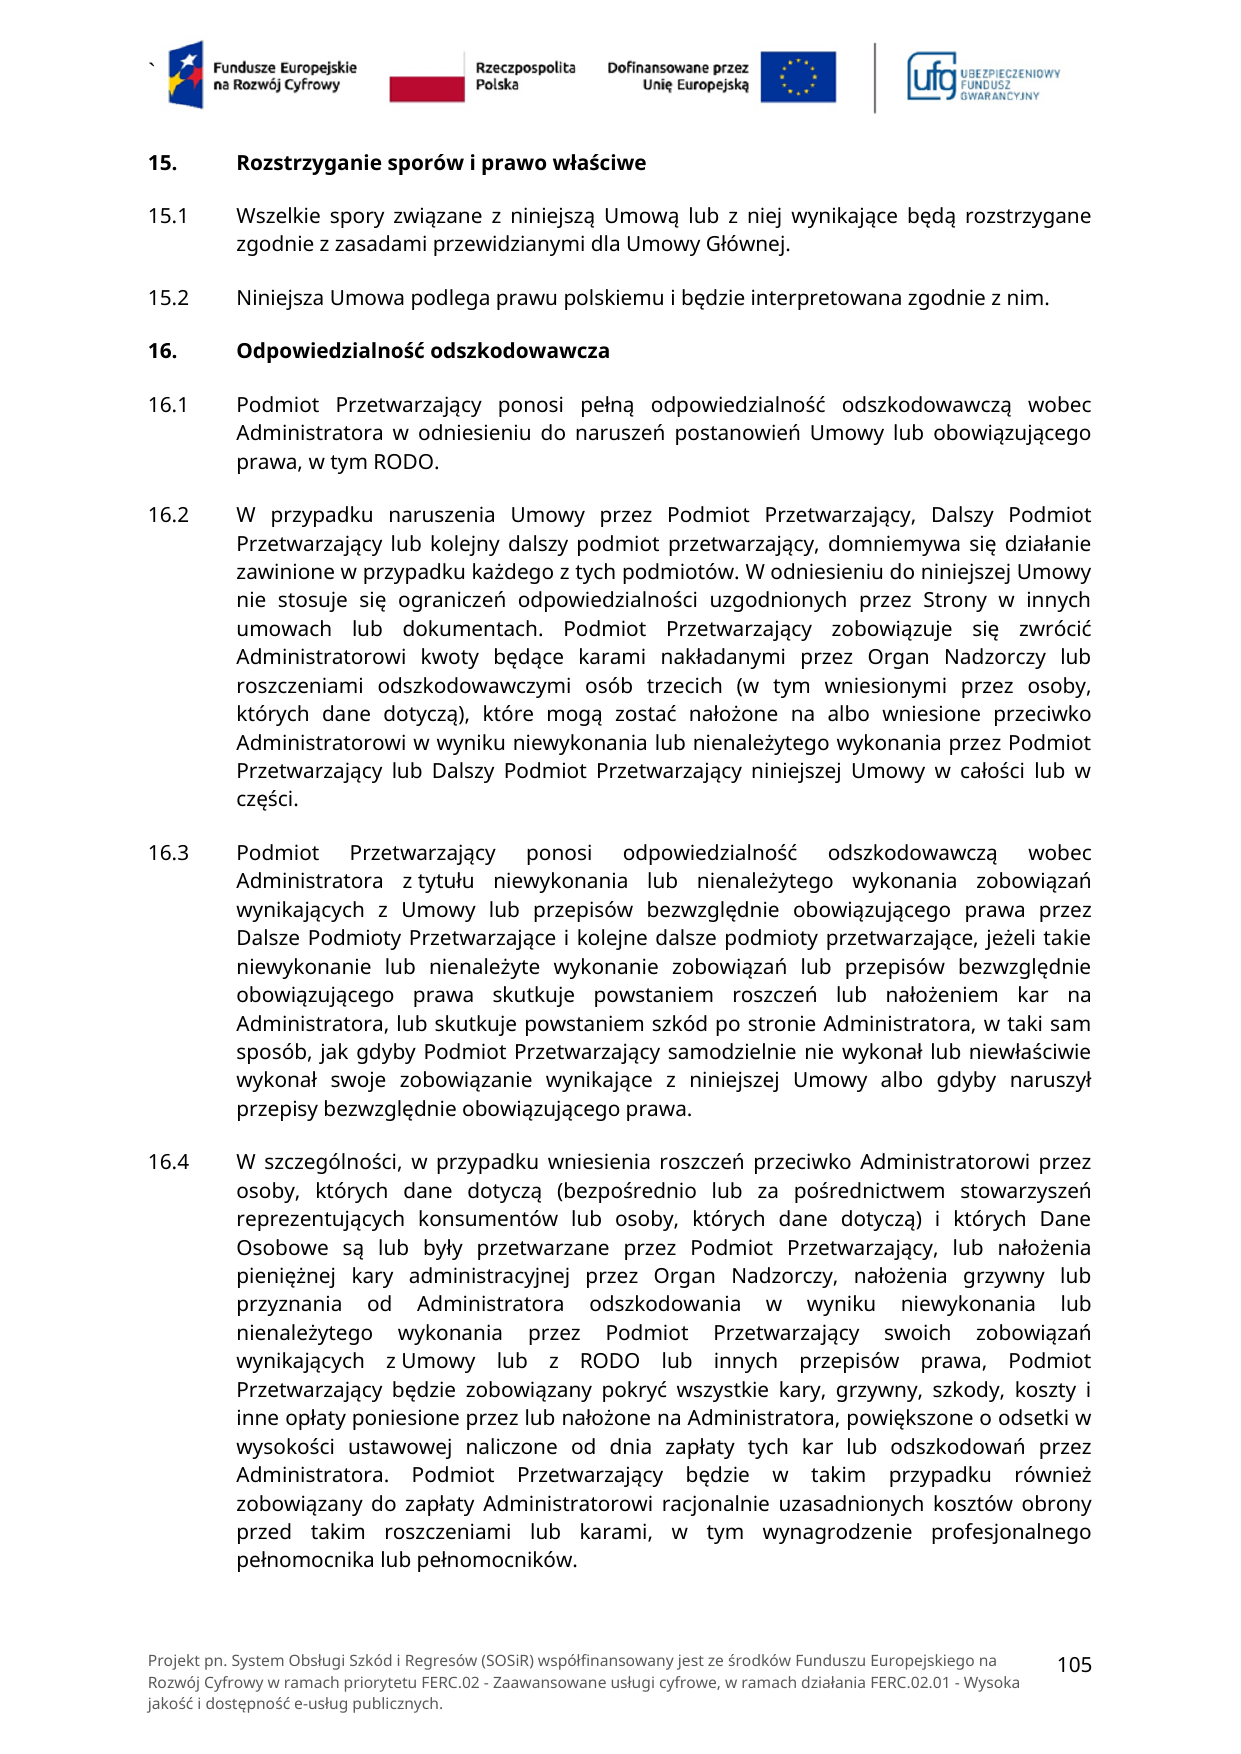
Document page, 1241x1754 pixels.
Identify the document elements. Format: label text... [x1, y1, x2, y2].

list Wszelkie spory związane z niniejszą Umową lub z niej wynikające będą rozstrzygane zgodnie z zasadami przewidzianymi dla Umowy Głównej. [148, 201, 1092, 258]
list Podmiot Przetwarzający ponosi odpowiedzialność odszkodowawczą wobec Administratora z tytułu niewykonania lub nienależytego wykonania zobowiązań wynikających z Umowy lub przepisów bezwzględnie obowiązującego prawa przez Dalsze Podmioty Przetwarzające i kolejne dalsze podmioty przetwarzające, jeżeli takie niewykonanie lub nienależyte wykonanie zobowiązań lub przepisów bezwzględnie obowiązującego prawa skutkuje powstaniem roszczeń lub nałożeniem kar na Administratora, lub skutkuje powstaniem szkód po stronie Administratora, w taki sam sposób, jak gdyby Podmiot Przetwarzający samodzielnie nie wykonał lub niewłaściwie wykonał swoje zobowiązanie wynikające z niniejszej Umowy albo gdyby naruszył przepisy bezwzględnie obowiązującego prawa. [148, 838, 1092, 1122]
list W przypadku naruszenia Umowy przez Podmiot Przetwarzający, Dalszy Podmiot Przetwarzający lub kolejny dalszy podmiot przetwarzający, domniemywa się działanie zawinione w przypadku każdego z tych podmiotów. W odniesieniu do niniejszej Umowy nie stosuje się ograniczeń odpowiedzialności uzgodnionych przez Strony w innych umowach lub dokumentach. Podmiot Przetwarzający zobowiązuje się zwrócić Administratorowi kwoty będące karami nakładanymi przez Organ Nadzorczy lub roszczeniami odszkodowawczymi osób trzecich (w tym wniesionymi przez osoby, których dane dotyczą), które mogą zostać nałożone na albo wniesione przeciwko Administratorowi w wyniku niewykonania lub nienależytego wykonania przez Podmiot Przetwarzający lub Dalszy Podmiot Przetwarzający niniejszej Umowy w całości lub w części. [148, 500, 1092, 813]
list Rozstrzyganie sporów i prawo właściwe [148, 148, 1092, 176]
list Niniejsza Umowa podlega prawu polskiemu i będzie interpretowana zgodnie z nim. [148, 283, 1092, 311]
list Odpowiedzialność odszkodowawcza [148, 336, 1092, 365]
list Podmiot Przetwarzający ponosi pełną odpowiedzialność odszkodowawczą wobec Administratora w odniesieniu do naruszeń postanowień Umowy lub obowiązującego prawa, w tym RODO. [148, 390, 1092, 475]
picture [147, 21, 1093, 130]
list W szczególności, w przypadku wniesienia roszczeń przeciwko Administratorowi przez osoby, których dane dotyczą (bezpośrednio lub za pośrednictwem stowarzyszeń reprezentujących konsumentów lub osoby, których dane dotyczą) i których Dane Osobowe są lub były przetwarzane przez Podmiot Przetwarzający, lub nałożenia pieniężnej kary administracyjnej przez Organ Nadzorczy, nałożenia grzywny lub przyznania od Administratora odszkodowania w wyniku niewykonania lub nienależytego wykonania przez Podmiot Przetwarzający swoich zobowiązań wynikających z Umowy lub z RODO lub innych przepisów prawa, Podmiot Przetwarzający będzie zobowiązany pokryć wszystkie kary, grzywny, szkody, koszty i inne opłaty poniesione przez lub nałożone na Administratora, powiększone o odsetki w wysokości ustawowej naliczone od dnia zapłaty tych kar lub odszkodowań przez Administratora. Podmiot Przetwarzający będzie w takim przypadku również zobowiązany do zapłaty Administratorowi racjonalnie uzasadnionych kosztów obrony przed takim roszczeniami lub karami, w tym wynagrodzenie profesjonalnego pełnomocnika lub pełnomocników. [148, 1147, 1092, 1574]
